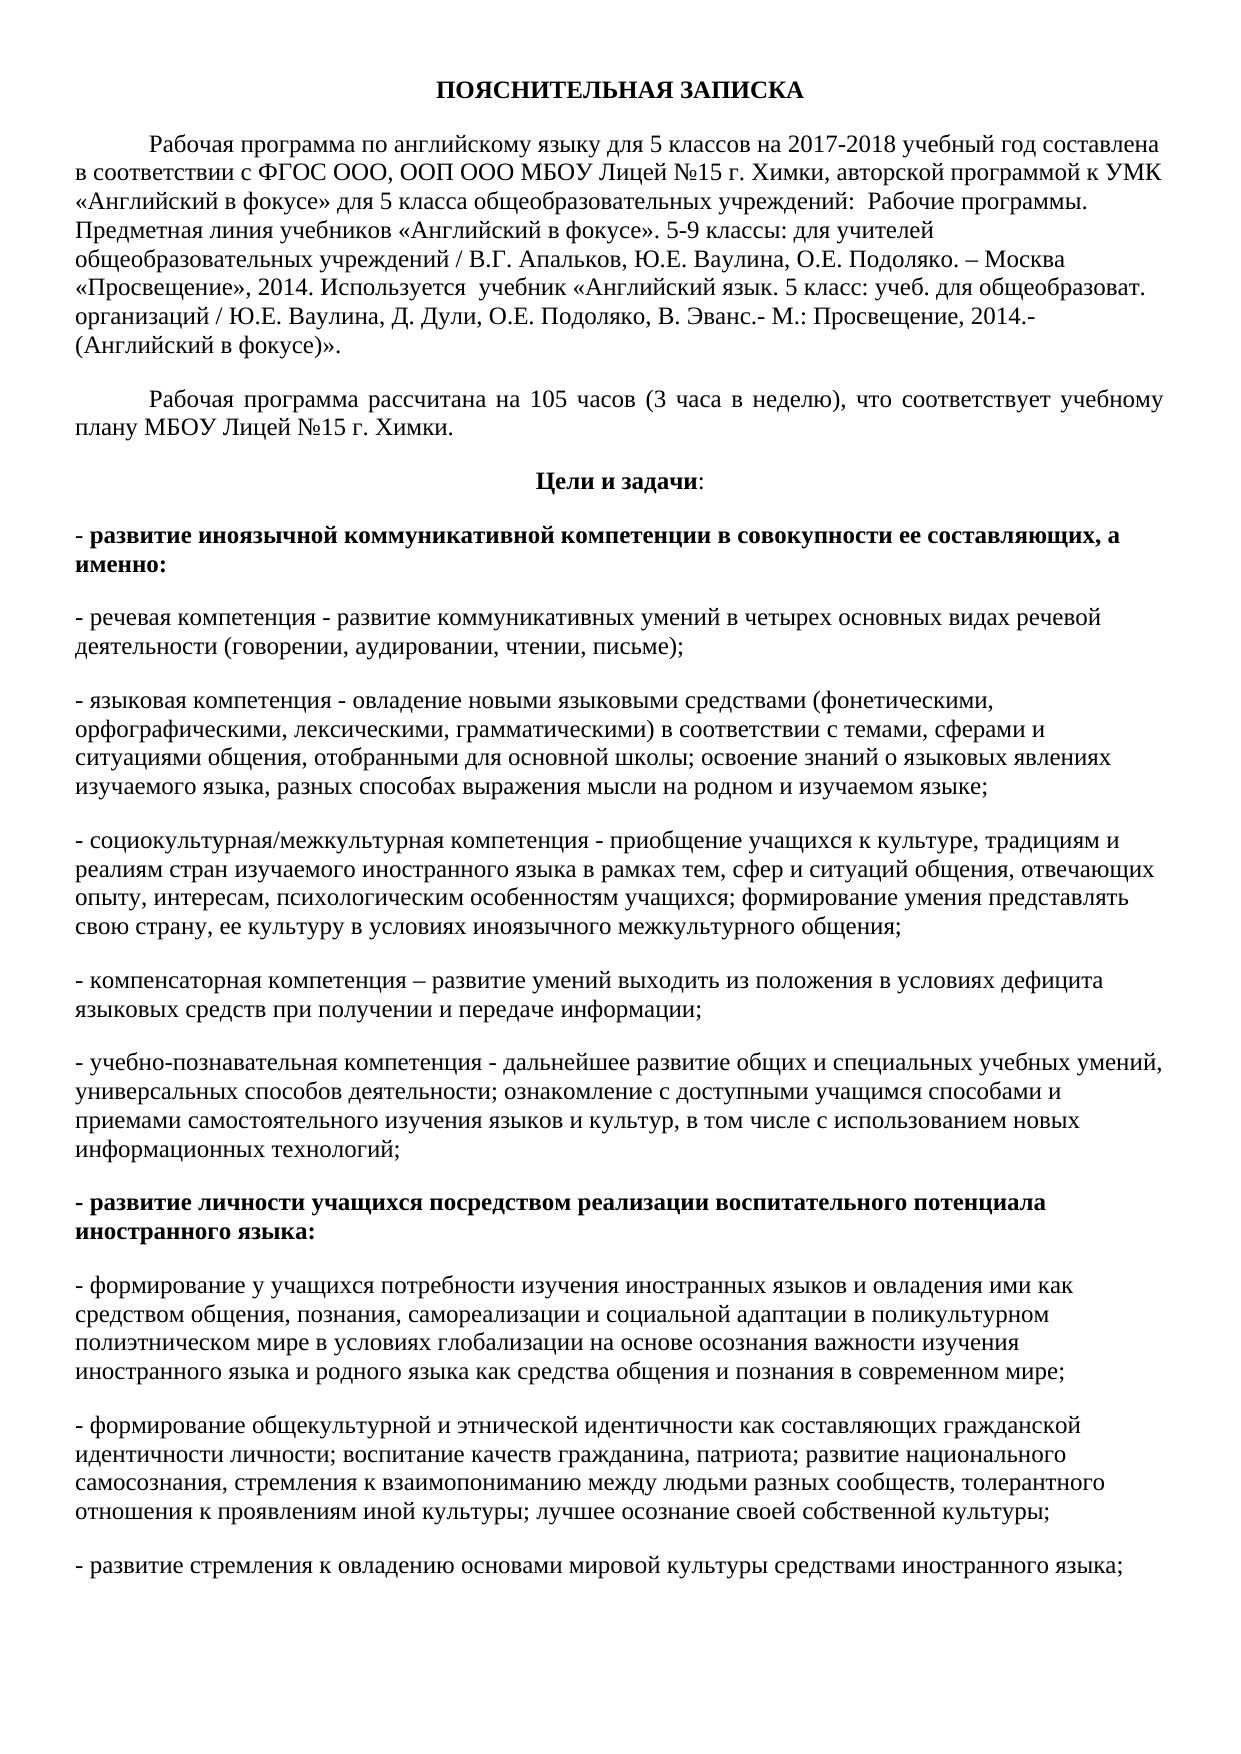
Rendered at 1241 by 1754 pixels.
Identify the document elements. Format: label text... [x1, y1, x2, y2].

text - формирование у учащихся потребности изучения иностранных языков и овладения ими как средством общения, познания, самореализации и социальной адаптации в поликультурном полиэтническом мире в условиях глобализации на основе осознания важности изучения иностранного языка и родного языка как средства общения и познания в современном мире; [75, 1270, 1165, 1385]
text - компенсаторная компетенция – развитие умений выходить из положения в условиях дефицита языковых средств при получении и передаче информации; [75, 965, 1165, 1022]
text - развитие личности учащихся посредством реализации воспитательного потенциала иностранного языка: [75, 1187, 1165, 1245]
text Цели и задачи: [75, 466, 1165, 495]
text - формирование общекультурной и этнической идентичности как составляющих гражданской идентичности личности; воспитание качеств гражданина, патриота; развитие национального самосознания, стремления к взаимопониманию между людьми разных сообществ, толерантного отношения к проявлениям иной культуры; лучшее осознание своей собственной культуры; [75, 1410, 1165, 1525]
text - учебно-познавательная компетенция - дальнейшее развитие общих и специальных учебных умений, универсальных способов деятельности; ознакомление с доступными учащимся способами и приемами самостоятельного изучения языков и культур, в том числе с использованием новых информационных технологий; [75, 1047, 1165, 1162]
text - развитие стремления к овладению основами мировой культуры средствами иностранного языка; [75, 1550, 1165, 1579]
text - социокультурная/межкультурная компетенция - приобщение учащихся к культуре, традициям и реалиям стран изучаемого иностранного языка в рамках тем, сфер и ситуаций общения, отвечающих опыту, интересам, психологическим особенностям учащихся; формирование умения представлять свою страну, ее культуру в условиях иноязычного межкультурного общения; [75, 825, 1165, 940]
text - речевая компетенция - развитие коммуникативных умений в четырех основных видах речевой деятельности (говорении, аудировании, чтении, письме); [75, 602, 1165, 660]
text Рабочая программа рассчитана на 105 часов (3 часа в неделю), что соответствует учебному плану МБОУ Лицей №15 г. Химки. [75, 384, 1165, 441]
text - языковая компетенция - овладение новыми языковыми средствами (фонетическими, орфографическими, лексическими, грамматическими) в соответствии с темами, сферами и ситуациями общения, отобранными для основной школы; освоение знаний о языковых явлениях изучаемого языка, разных способах выражения мысли на родном и изучаемом языке; [75, 685, 1165, 800]
text - развитие иноязычной коммуникативной компетенции в совокупности ее составляющих, а именно: [75, 520, 1165, 577]
text ПОЯСНИТЕЛЬНАЯ ЗАПИСКА [75, 75, 1165, 104]
text Рабочая программа по английскому языку для 5 классов на 2017-2018 учебный год составлена в соответствии с ФГОС ООО, ООП ООО МБОУ Лицей №15 г. Химки, авторской программой к УМК «Английский в фокусе» для 5 класса общеобразовательных учреждений: Рабочие программы. Предметная линия учебников «Английский в фокусе». 5-9 классы: для учителей общеобразовательных учреждений / В.Г. Апальков, Ю.Е. Ваулина, О.Е. Подоляко. – Москва «Просвещение», 2014. Используется учебник «Английский язык. 5 класс: учеб. для общеобразоват. организаций / Ю.Е. Ваулина, Д. Дули, О.Е. Подоляко, В. Эванс.- М.: Просвещение, 2014.- (Английский в фокусе)». [75, 129, 1165, 359]
